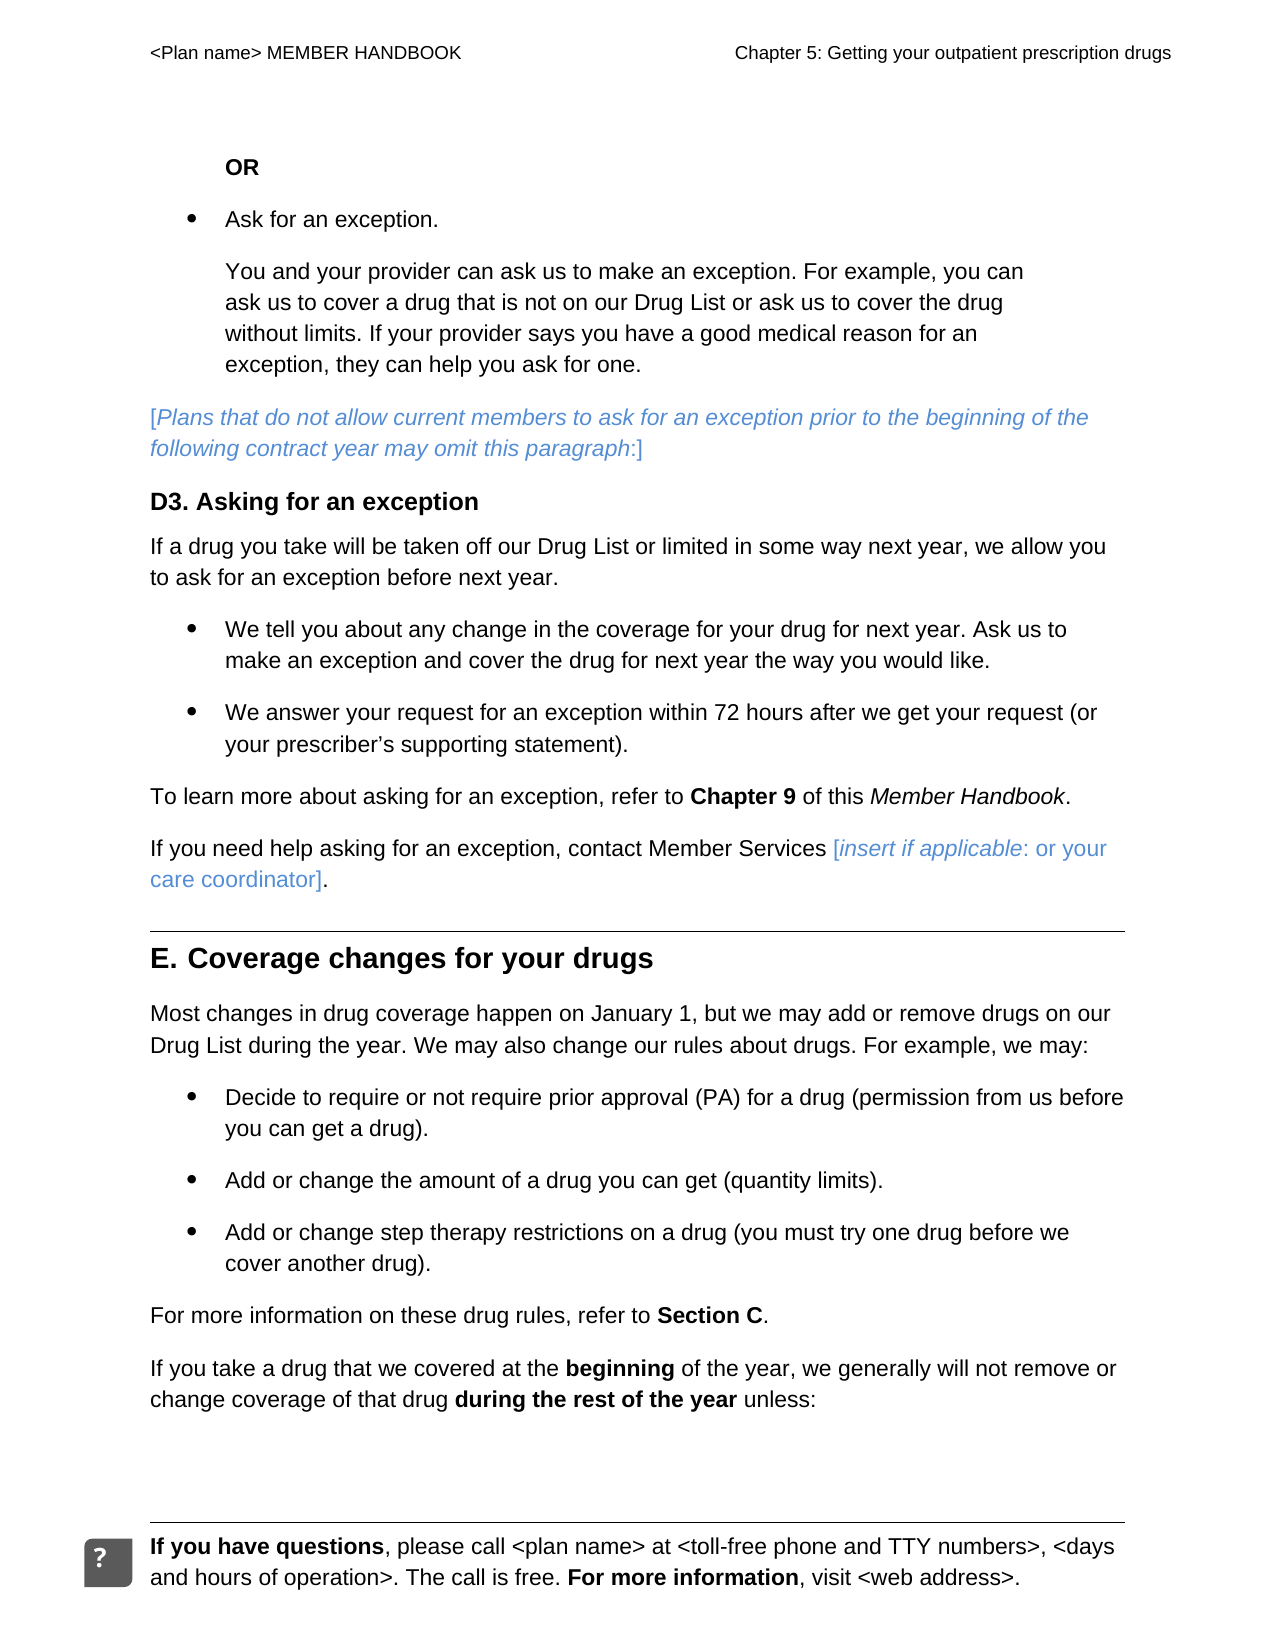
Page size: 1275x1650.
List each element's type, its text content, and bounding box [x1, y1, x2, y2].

subtitle Coverage changes for your drugs [150, 932, 1125, 976]
text OR [225, 150, 1050, 181]
list Add or change step therapy restrictions on a drug (you must try one drug before we cover another drug). [187, 1216, 1125, 1278]
list We tell you about any change in the coverage for your drug for next year. Ask us to make an exception and cover the drug for next year the way you would like. [187, 612, 1125, 675]
text If you need help asking for an exception, contact Member Services [insert if applicable: or your care coordinator]. [150, 831, 1125, 894]
subtitle D3. Asking for an exception [150, 483, 1050, 517]
text You and your provider can ask us to make an exception. For example, you can ask us to cover a drug that is not on our Drug List or ask us to cover the drug without limits. If your provider says you have a good medical reason for an exception, they can help you ask for one. [225, 254, 1050, 379]
text If you take a drug that we covered at the beginning of the year, we generally will not remove or change coverage of that drug during the rest of the year unless: [150, 1351, 1125, 1413]
list We answer your request for an exception within 72 hours after we get your request (or your prescriber’s supporting statement). [187, 696, 1125, 758]
list Add or change the amount of a drug you can get (quantity limits). [187, 1163, 1125, 1195]
text If a drug you take will be taken off our Drug List or limited in some way next year, we allow you to ask for an exception before next year. [150, 529, 1125, 592]
list Decide to require or not require prior approval (PA) for a drug (permission from us before you can get a drug). [187, 1080, 1125, 1143]
text [Plans that do not allow current members to ask for an exception prior to the beginning of the following contract year may omit this paragraph:] [150, 400, 1125, 462]
text To learn more about asking for an exception, refer to Chapter 9 of this Member Handbook. [150, 779, 1125, 810]
text Most changes in drug coverage happen on January 1, but we may add or remove drugs on our Drug List during the year. We may also change our rules about drugs. For example, we may: [150, 997, 1125, 1059]
list Ask for an exception. [187, 202, 1125, 233]
text For more information on these drug rules, refer to Section C. [150, 1299, 1125, 1330]
